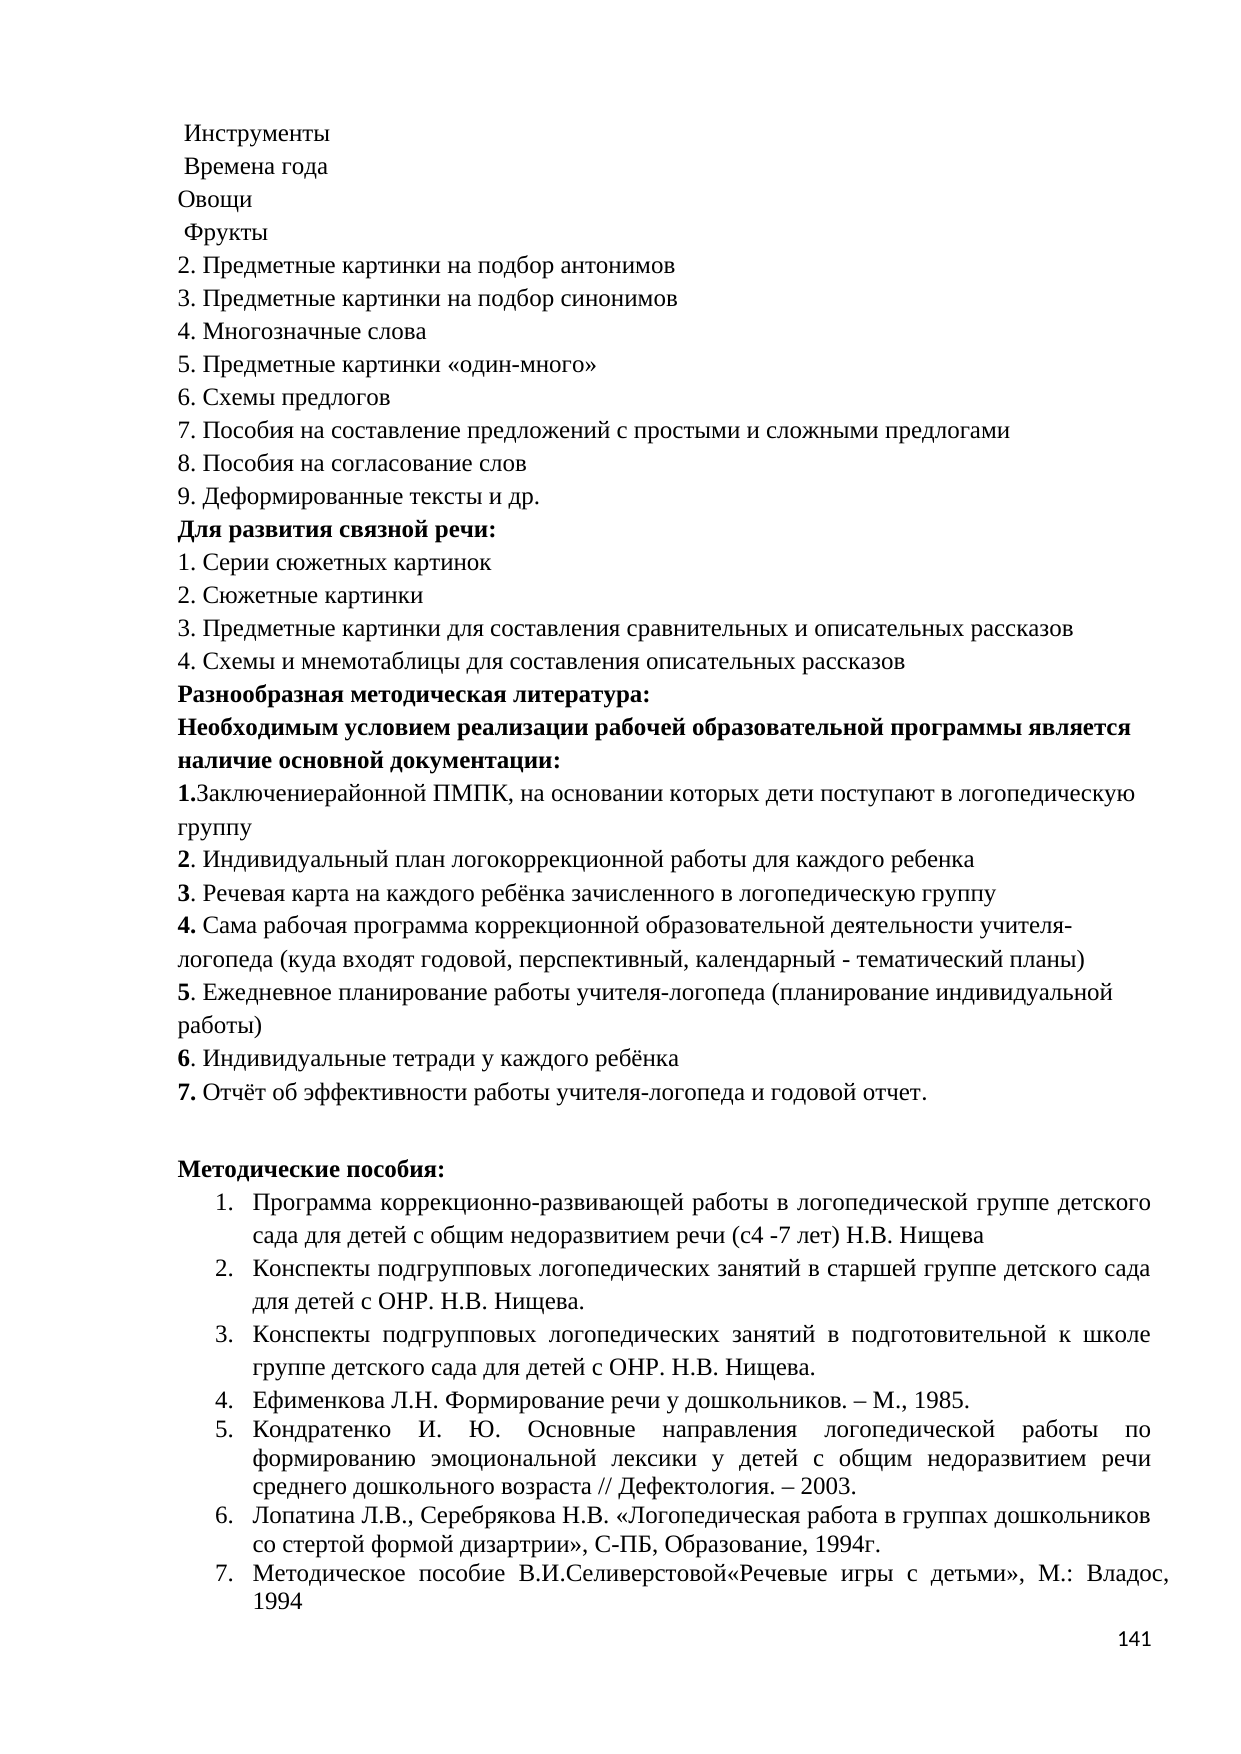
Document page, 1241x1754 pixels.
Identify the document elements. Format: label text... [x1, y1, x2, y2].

list Лопатина Л.В., Серебрякова Н.В. «Логопедическая работа в группах дошкольников со стертой формой дизартрии», С-ПБ, Образование, 1994г. [215, 1500, 1152, 1558]
list Кондратенко И. Ю. Основные направления логопедической работы по формированию эмоциональной лексики у детей с общим недоразвитием речи среднего дошкольного возраста // Дефектология. – 2003. [215, 1414, 1152, 1500]
text Разнообразная методическая литература: [177, 679, 1152, 708]
list Методическое пособие В.И.Селиверстовой«Речевые игры с детьми», М.: Владос, 1994 [215, 1558, 1170, 1615]
list Конспекты подгрупповых логопедических занятий в старшей группе детского сада для детей с ОНР. Н.В. Нищева. [215, 1253, 1152, 1315]
list Ефименкова Л.Н. Формирование речи у дошкольников. – М., 1985. [215, 1385, 1152, 1414]
text 2. Индивидуальный план логокоррекционной работы для каждого ребенка 3. Речевая карта на каждого ребёнка зачисленного в логопедическую группу 4. Сама рабочая программа коррекционной образовательной деятельности учителя-логопеда (куда входят годовой, перспективный, календарный - тематический планы) 5. Ежедневное планирование работы учителя-логопеда (планирование индивидуальной работы) 6. Индивидуальные тетради у каждого ребёнка 7. Отчёт об эффективности работы учителя-логопеда и годовой отчет. [177, 844, 1152, 1106]
list Конспекты подгрупповых логопедических занятий в подготовительной к школе группе детского сада для детей с ОНР. Н.В. Нищева. [215, 1319, 1152, 1381]
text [177, 118, 1152, 675]
text Методические пособия: [177, 1154, 1152, 1183]
text Необходимым условием реализации рабочей образовательной программы является наличие основной документации: 1.Заключениерайонной ПМПК, на основании которых дети поступают в логопедическую группу [177, 712, 1152, 840]
list Программа коррекционно-развивающей работы в логопедической группе детского сада для детей с общим недоразвитием речи (с4 -7 лет) Н.В. Нищева [215, 1187, 1152, 1249]
